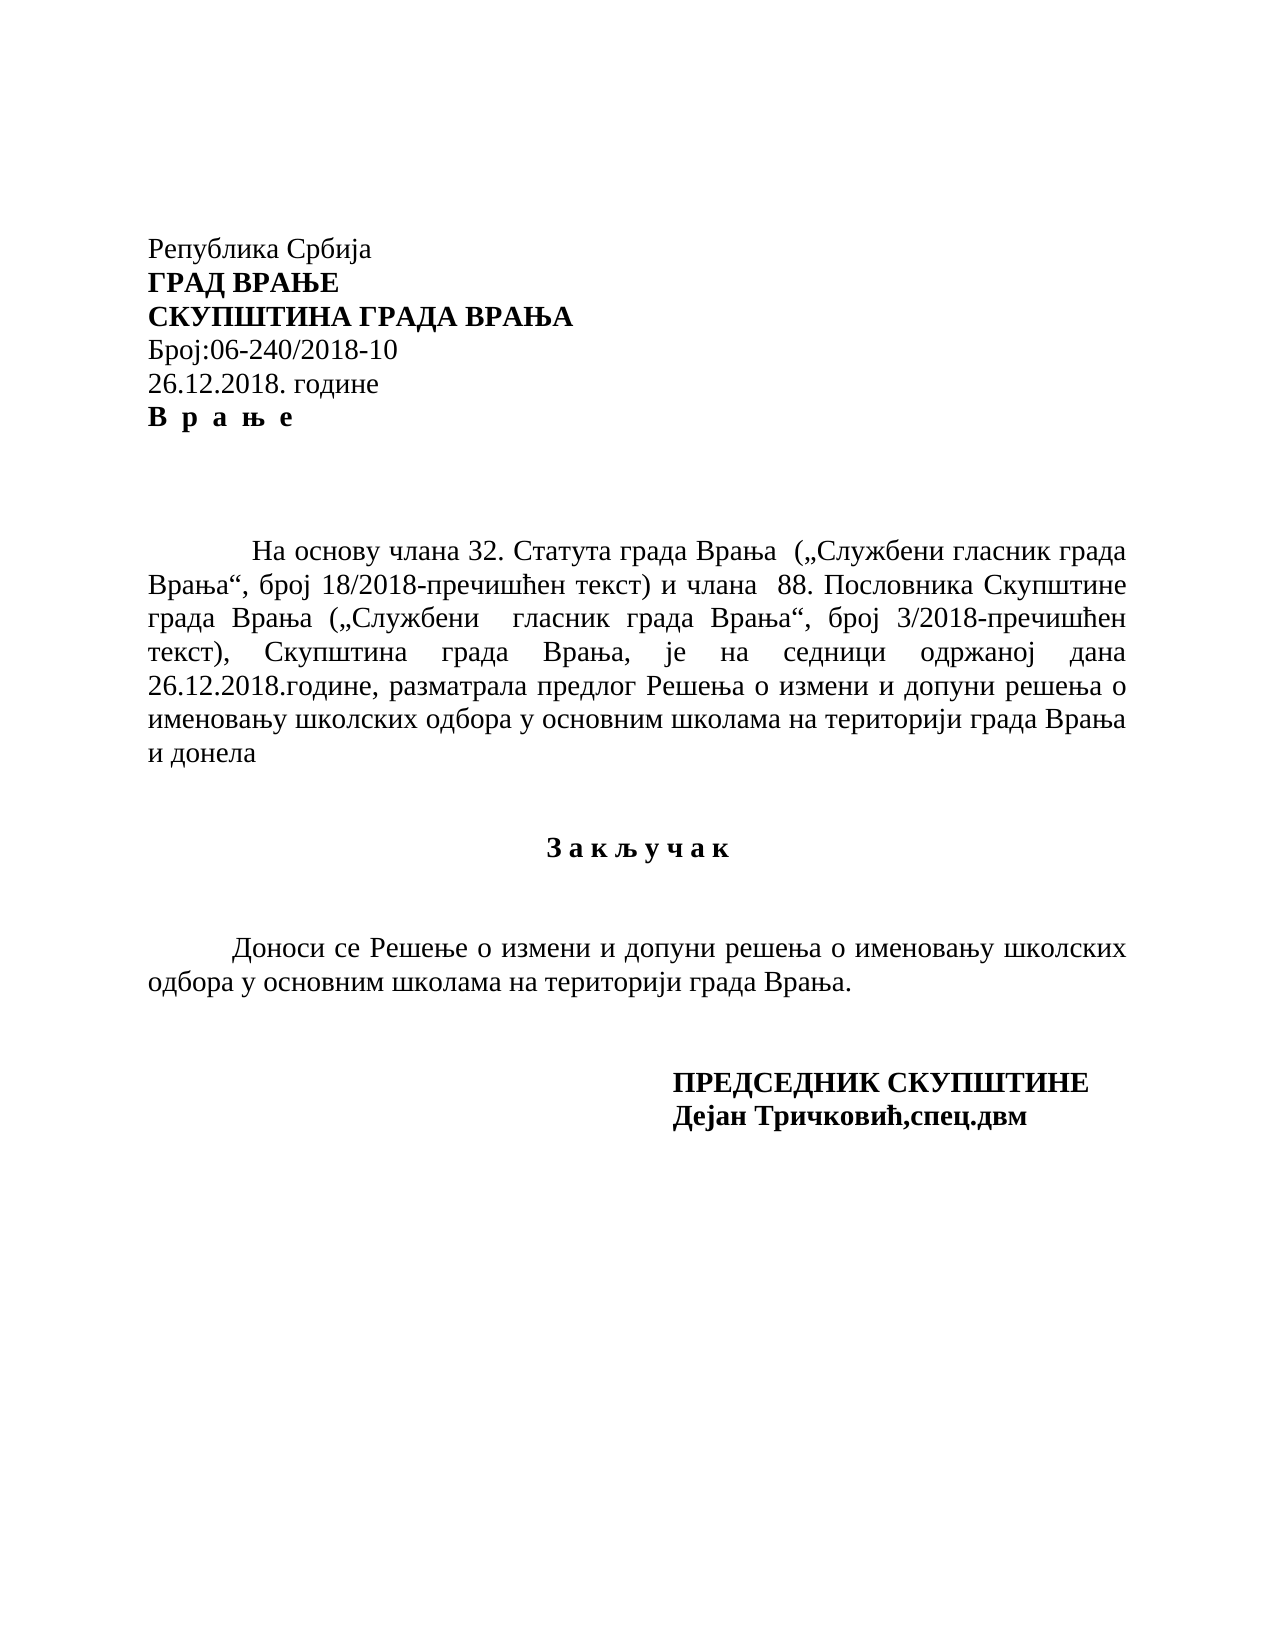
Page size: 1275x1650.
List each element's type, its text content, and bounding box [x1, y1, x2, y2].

text 26.12.2018. године [148, 366, 1127, 399]
text Доноси се Решење о измени и допуни решења о именовању школских одбора у основним школама на територији града Врања. [148, 931, 1127, 998]
text В р а њ е [148, 399, 1127, 433]
text Дејан Тричковић,спец.двм [148, 1098, 1127, 1132]
text Република Србија [148, 232, 1127, 265]
text На основу члана 32. Статута града Врања („Службени гласник града Врања“, број 18/2018-пречишћен текст) и члана 88. Пословника Скупштине града Врања („Службени гласник града Врања“, број 3/2018-пречишћен текст), Скупштина града Врања, је на седници одржаној дана 26.12.2018.године, разматрала предлог Решења о измени и допуни решења о именовању школских одбора у основним школама на територији града Врања и донела [148, 533, 1127, 768]
text СКУПШТИНА ГРАДА ВРАЊА [148, 299, 1127, 332]
text Број:06-240/2018-10 [148, 332, 1127, 366]
text ГРАД ВРАЊЕ [148, 265, 1127, 299]
text ПРЕДСЕДНИК СКУПШТИНЕ [148, 1065, 1127, 1098]
text З а к љ у ч а к [148, 830, 1127, 863]
